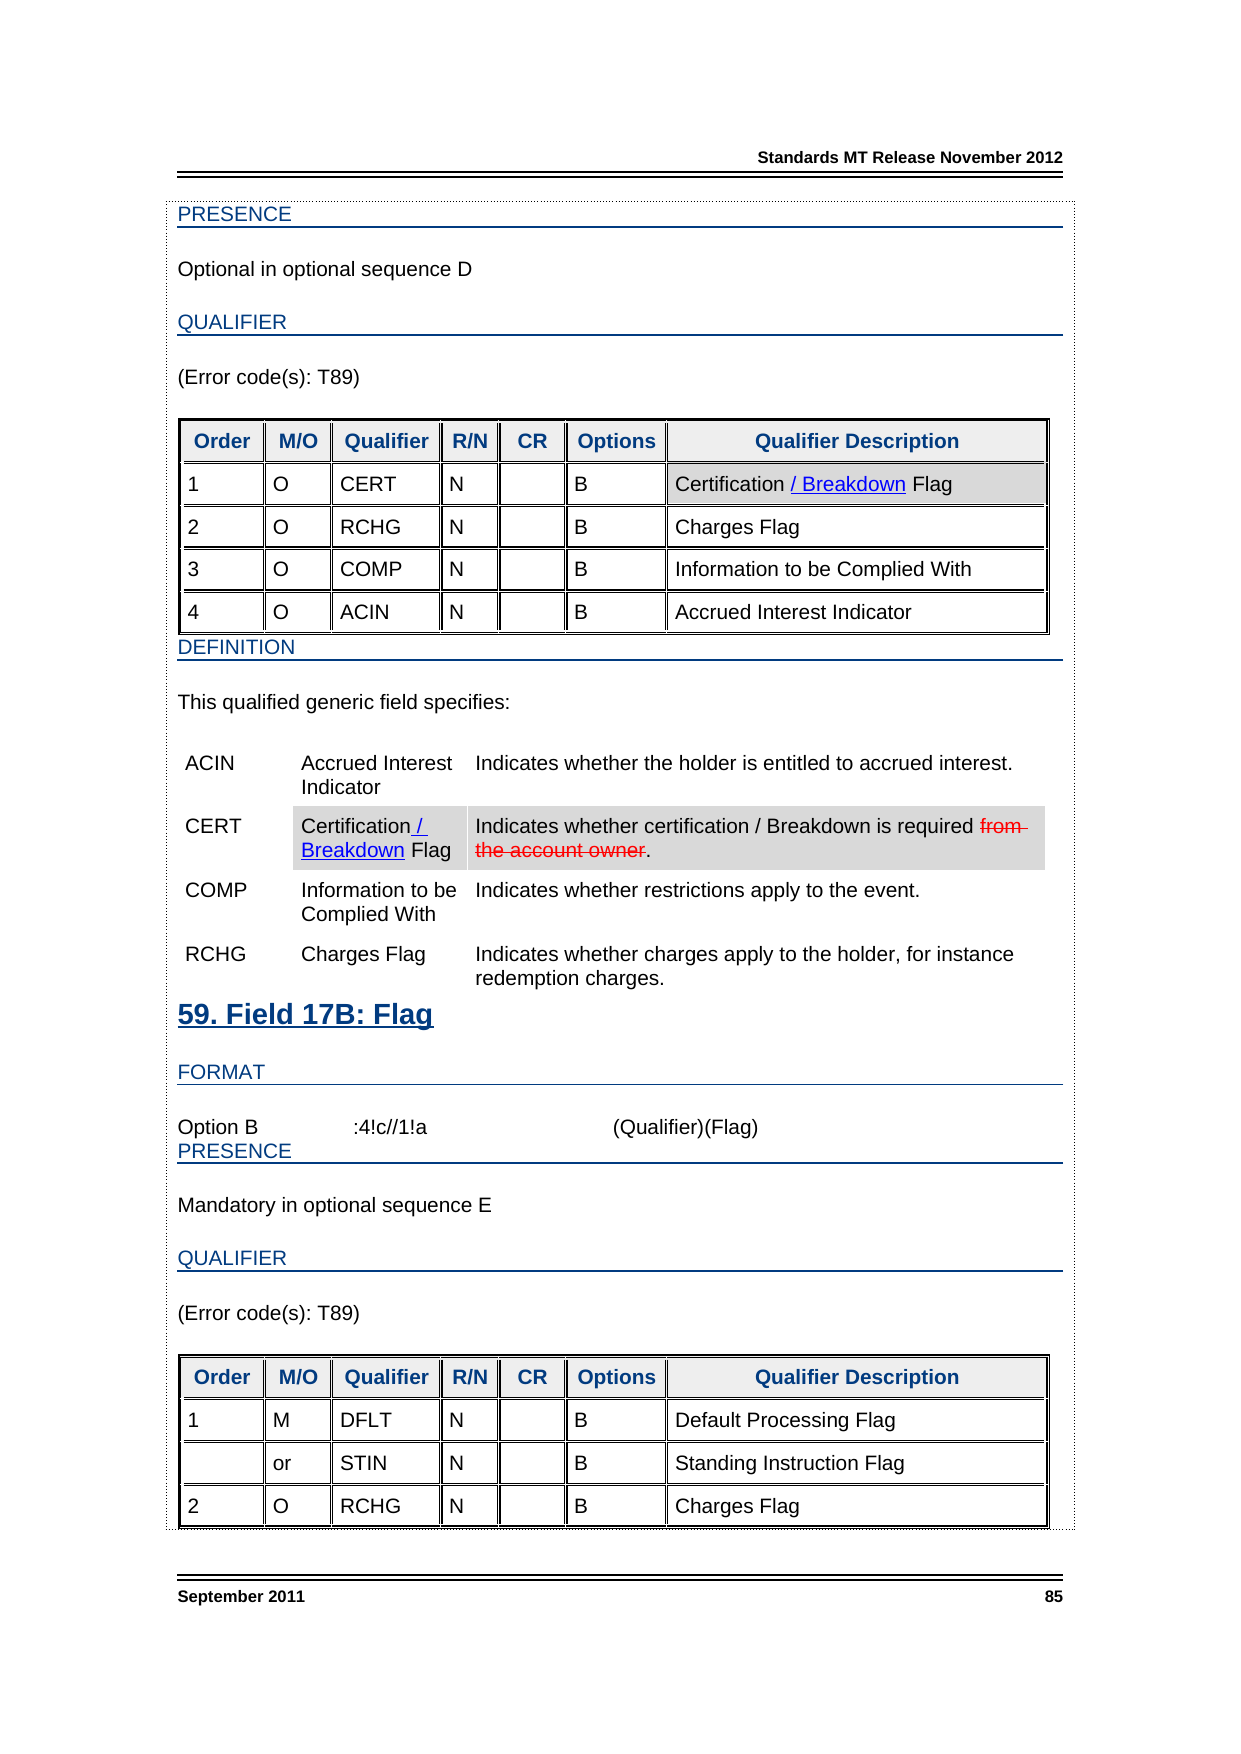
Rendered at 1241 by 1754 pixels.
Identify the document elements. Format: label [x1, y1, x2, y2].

table_cell [166, 201, 1074, 1528]
